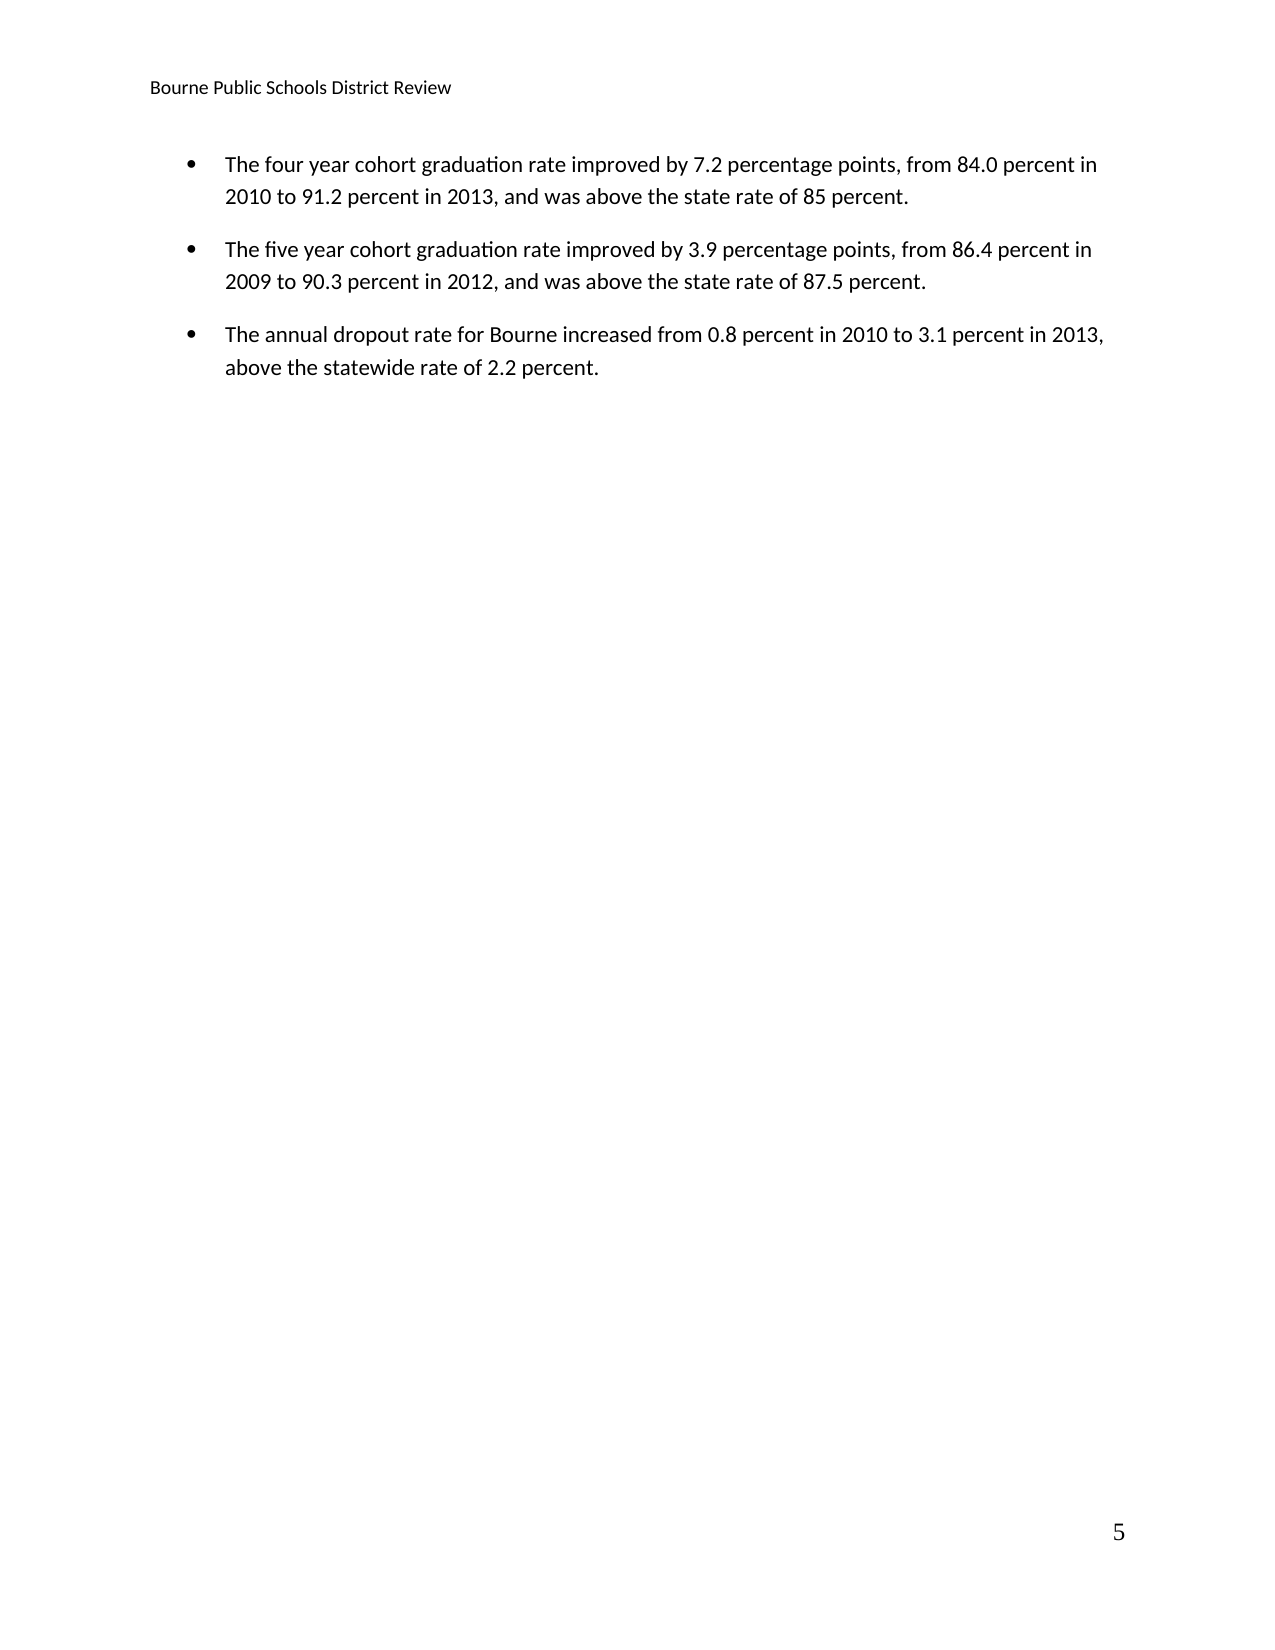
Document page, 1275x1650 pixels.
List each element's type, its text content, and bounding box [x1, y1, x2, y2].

list The four year cohort graduation rate improved by 7.2 percentage points, from 84.0 percent in 2010 to 91.2 percent in 2013, and was above the state rate of 85 percent. [187, 150, 1125, 210]
list The five year cohort graduation rate improved by 3.9 percentage points, from 86.4 percent in 2009 to 90.3 percent in 2012, and was above the state rate of 87.5 percent. [187, 235, 1125, 295]
list The annual dropout rate for Bourne increased from 0.8 percent in 2010 to 3.1 percent in 2013, above the statewide rate of 2.2 percent. [187, 320, 1125, 381]
